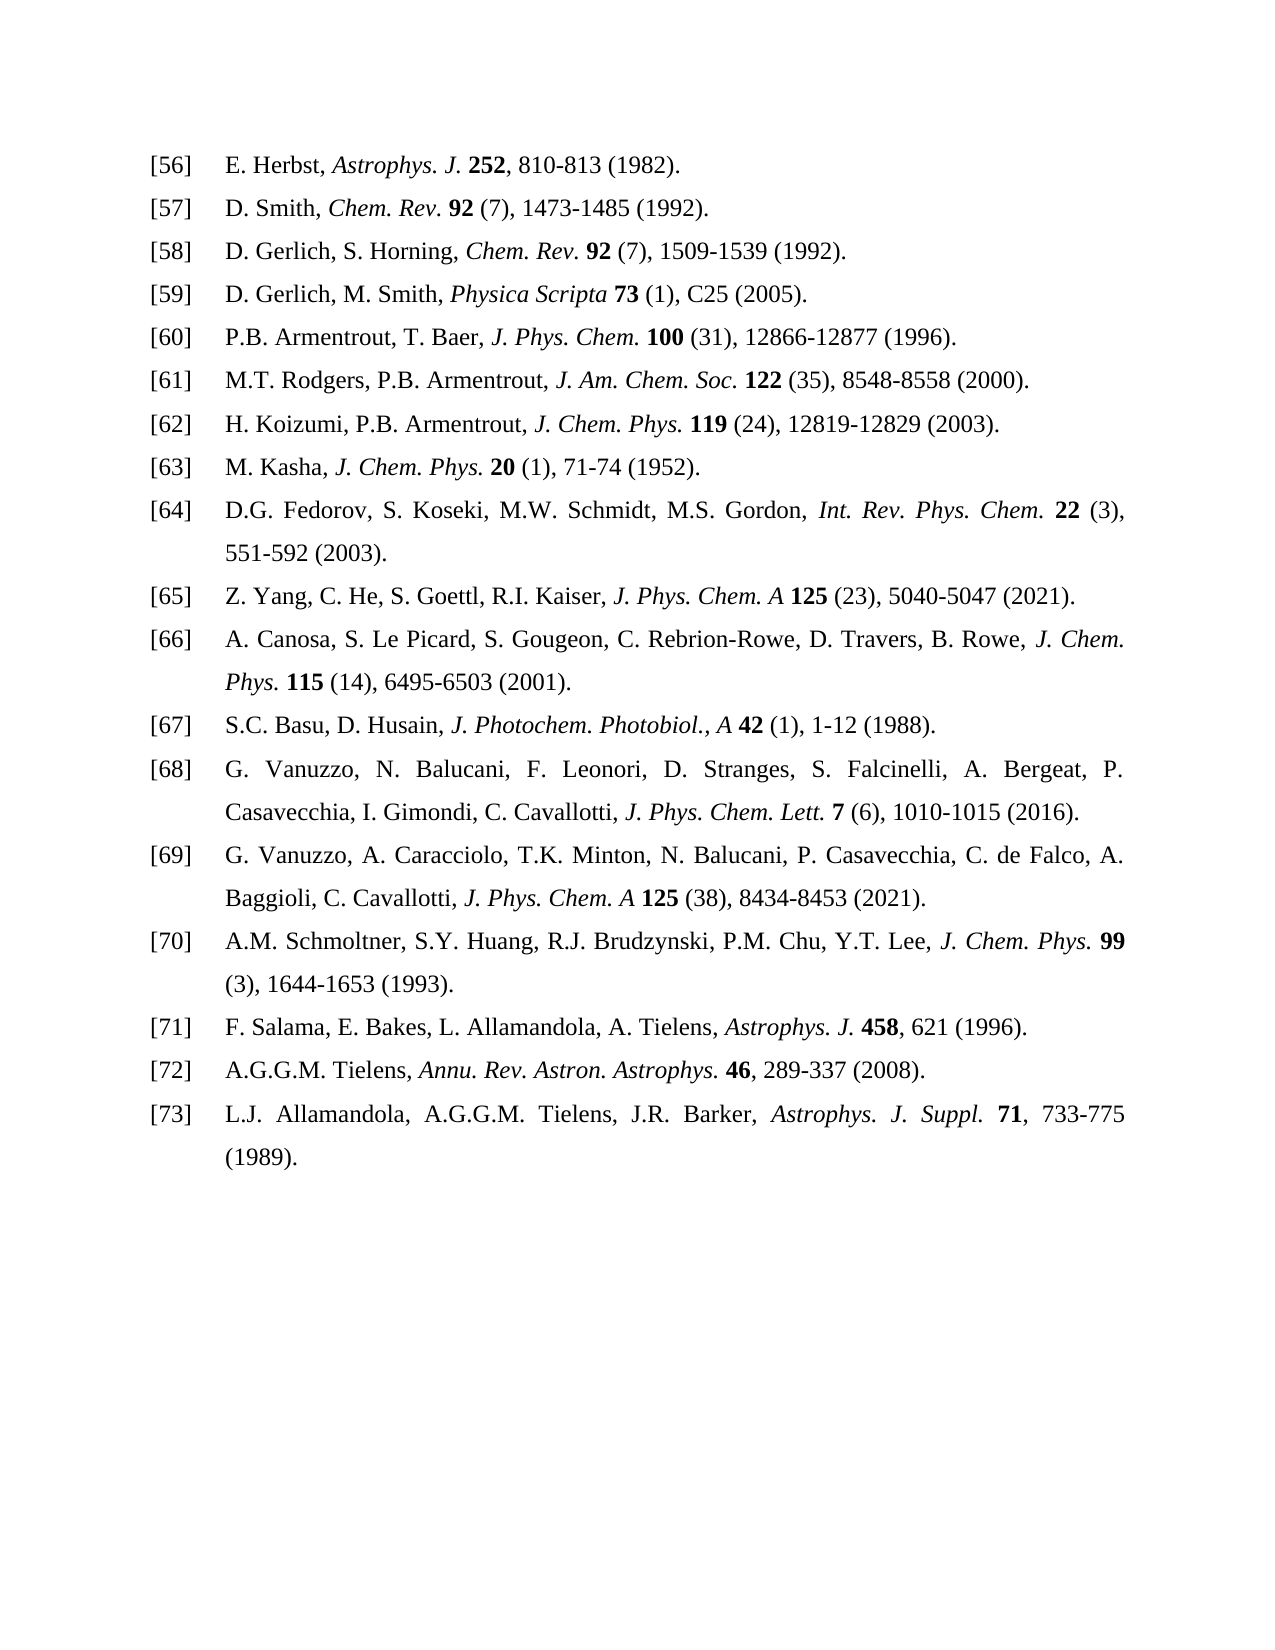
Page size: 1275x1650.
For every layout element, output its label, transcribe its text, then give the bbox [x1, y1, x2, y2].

text [72] A.G.G.M. Tielens, Annu. Rev. Astron. Astrophys. 46, 289-337 (2008). [150, 1056, 1125, 1084]
text [73] L.J. Allamandola, A.G.G.M. Tielens, J.R. Barker, Astrophys. J. Suppl. 71, 733-775 (1989). [150, 1099, 1125, 1171]
text [70] A.M. Schmoltner, S.Y. Huang, R.J. Brudzynski, P.M. Chu, Y.T. Lee, J. Chem. Phys. 99 (3), 1644-1653 (1993). [150, 926, 1125, 998]
text [71] F. Salama, E. Bakes, L. Allamandola, A. Tielens, Astrophys. J. 458, 621 (1996). [150, 1012, 1125, 1041]
text [56] E. Herbst, Astrophys. J. 252, 810-813 (1982). [150, 150, 1125, 179]
text [69] G. Vanuzzo, A. Caracciolo, T.K. Minton, N. Balucani, P. Casavecchia, C. de Falco, A. Baggioli, C. Cavallotti, J. Phys. Chem. A 125 (38), 8434-8453 (2021). [150, 840, 1125, 912]
text [61] M.T. Rodgers, P.B. Armentrout, J. Am. Chem. Soc. 122 (35), 8548-8558 (2000). [150, 366, 1125, 394]
text [62] H. Koizumi, P.B. Armentrout, J. Chem. Phys. 119 (24), 12819-12829 (2003). [150, 409, 1125, 437]
text [59] D. Gerlich, M. Smith, Physica Scripta 73 (1), C25 (2005). [150, 279, 1125, 308]
text [68] G. Vanuzzo, N. Balucani, F. Leonori, D. Stranges, S. Falcinelli, A. Bergeat, P. Casavecchia, I. Gimondi, C. Cavallotti, J. Phys. Chem. Lett. 7 (6), 1010-1015 (2016). [150, 754, 1125, 826]
text [63] M. Kasha, J. Chem. Phys. 20 (1), 71-74 (1952). [150, 452, 1125, 481]
text [64] D.G. Fedorov, S. Koseki, M.W. Schmidt, M.S. Gordon, Int. Rev. Phys. Chem. 22 (3), 551-592 (2003). [150, 495, 1125, 567]
text [60] P.B. Armentrout, T. Baer, J. Phys. Chem. 100 (31), 12866-12877 (1996). [150, 322, 1125, 351]
text [67] S.C. Basu, D. Husain, J. Photochem. Photobiol., A 42 (1), 1-12 (1988). [150, 711, 1125, 739]
text [58] D. Gerlich, S. Horning, Chem. Rev. 92 (7), 1509-1539 (1992). [150, 236, 1125, 265]
text [66] A. Canosa, S. Le Picard, S. Gougeon, C. Rebrion-Rowe, D. Travers, B. Rowe, J. Chem. Phys. 115 (14), 6495-6503 (2001). [150, 624, 1125, 696]
text [65] Z. Yang, C. He, S. Goettl, R.I. Kaiser, J. Phys. Chem. A 125 (23), 5040-5047 (2021). [150, 581, 1125, 610]
text [57] D. Smith, Chem. Rev. 92 (7), 1473-1485 (1992). [150, 193, 1125, 222]
